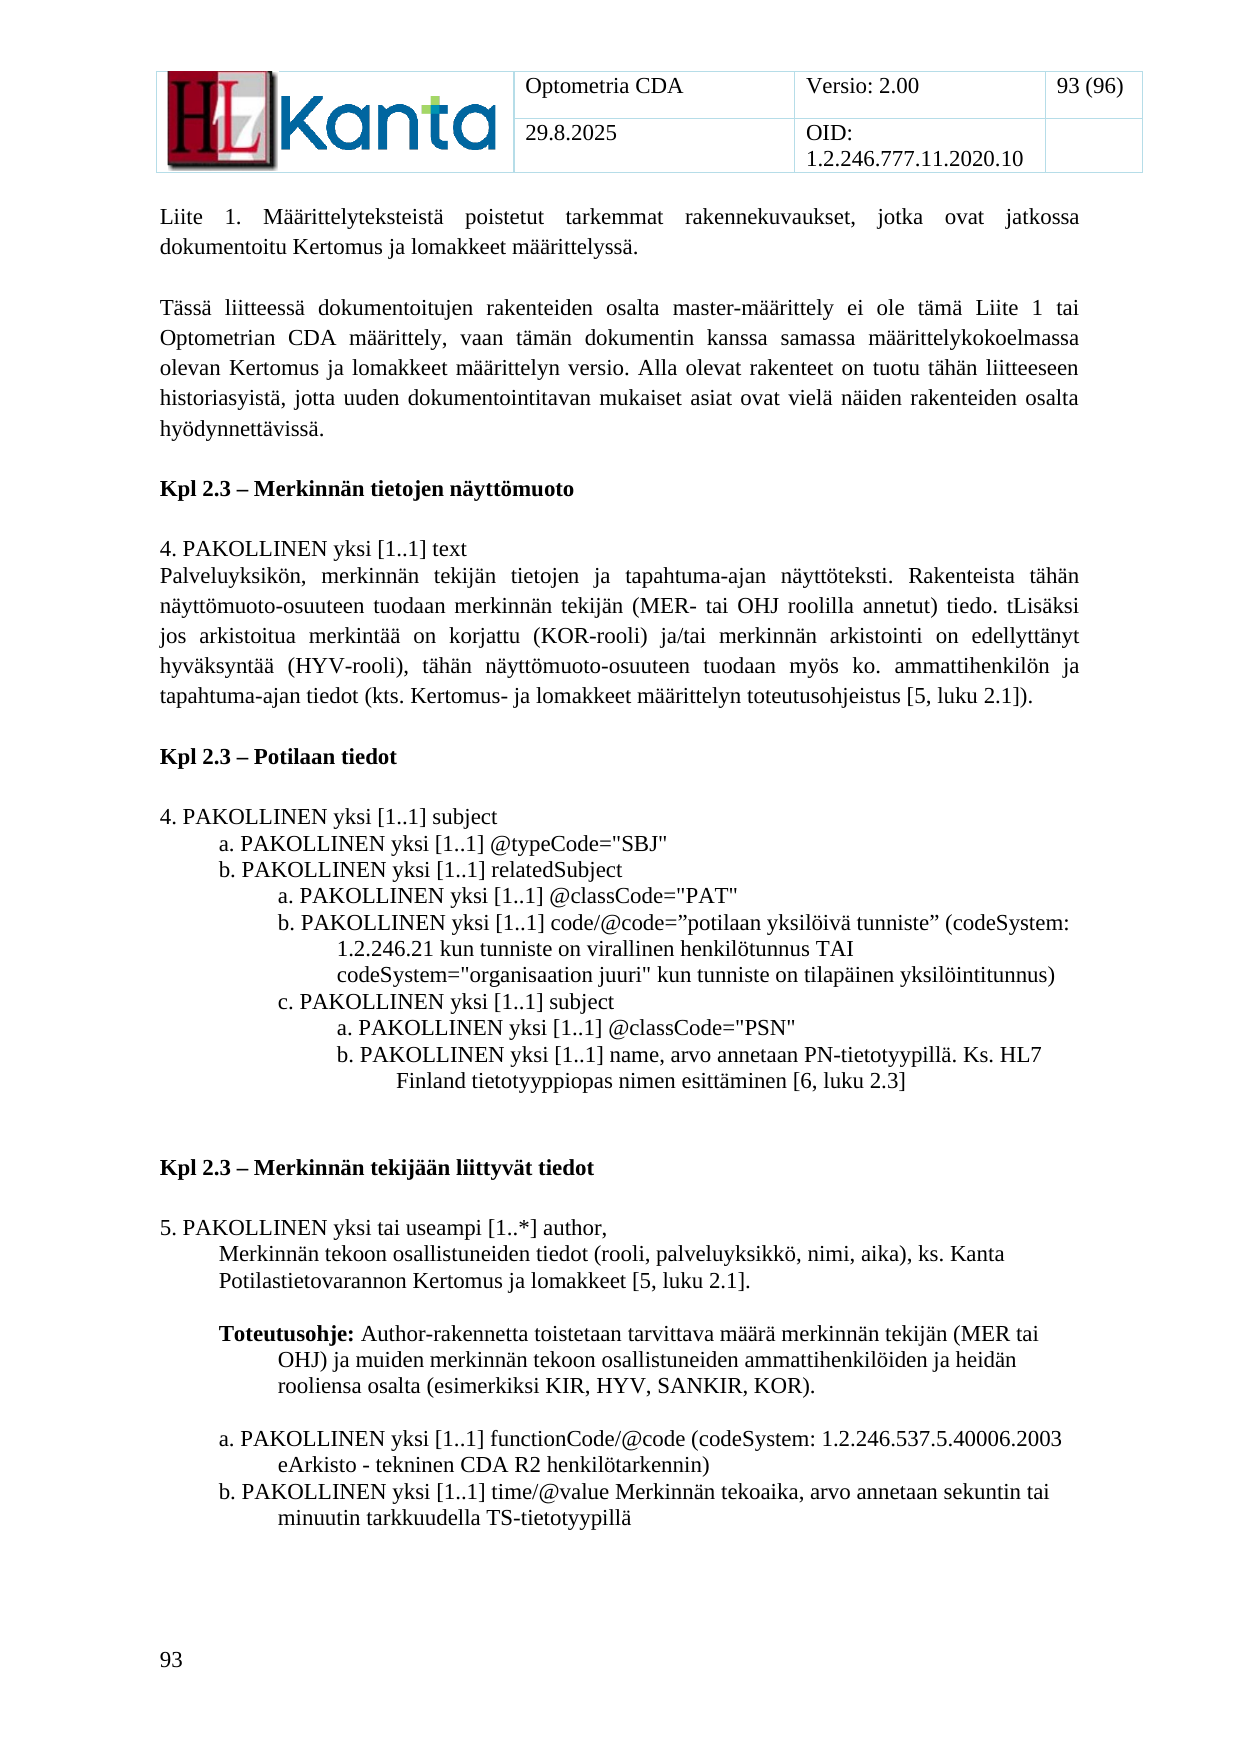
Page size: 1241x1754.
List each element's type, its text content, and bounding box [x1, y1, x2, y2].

text Palveluyksikön, merkinnän tekijän tietojen ja tapahtuma-ajan näyttöteksti. Rakenteista tähän näyttömuoto-osuuteen tuodaan merkinnän tekijän (MER- tai OHJ roolilla annetut) tiedo. tLisäksi jos arkistoitua merkintää on korjattu (KOR-rooli) ja/tai merkinnän arkistointi on edellyttänyt hyväksyntää (HYV-rooli), tähän näyttömuoto-osuuteen tuodaan myös ko. ammattihenkilön ja tapahtuma-ajan tiedot (kts. Kertomus- ja lomakkeet määrittelyn toteutusohjeistus [5, luku 2.1]). [159, 562, 1081, 709]
text a. PAKOLLINEN yksi [1..1] @typeCode="SBJ" [218, 830, 1081, 856]
text Kpl 2.3 – Merkinnän tekijään liittyvät tiedot [159, 1154, 1081, 1180]
text b. PAKOLLINEN yksi [1..1] name, arvo annetaan PN-tietotyypillä. Ks. HL7 Finland tietotyyppiopas nimen esittäminen [6, luku 2.3] [337, 1041, 1081, 1093]
text a. PAKOLLINEN yksi [1..1] @classCode="PAT" [278, 882, 1081, 909]
text Kpl 2.3 – Merkinnän tietojen näyttömuoto [159, 475, 1081, 501]
text b. PAKOLLINEN yksi [1..1] time/@value Merkinnän tekoaika, arvo annetaan sekuntin tai minuutin tarkkuudella TS-tietotyypillä [218, 1478, 1081, 1530]
text a. PAKOLLINEN yksi [1..1] functionCode/@code (codeSystem: 1.2.246.537.5.40006.2003 eArkisto - tekninen CDA R2 henkilötarkennin) [218, 1425, 1081, 1478]
text 4. PAKOLLINEN yksi [1..1] subject [159, 803, 1081, 830]
text 4. PAKOLLINEN yksi [1..1] text [159, 535, 1081, 562]
text 5. PAKOLLINEN yksi tai useampi [1..*] author, Merkinnän tekoon osallistuneiden tiedot (rooli, palveluyksikkö, nimi, aika), ks. Kanta Potilastietovarannon Kertomus ja lomakkeet [5, luku 2.1]. [159, 1214, 1081, 1293]
picture [167, 71, 279, 171]
text b. PAKOLLINEN yksi [1..1] code/@code=”potilaan yksilöivä tunniste” (codeSystem: 1.2.246.21 kun tunniste on virallinen henkilötunnus TAI codeSystem="organisaation juuri" kun tunniste on tilapäinen yksilöintitunnus) [278, 909, 1081, 988]
text a. PAKOLLINEN yksi [1..1] @classCode="PSN" [337, 1014, 1081, 1041]
text Kpl 2.3 – Potilaan tiedot [159, 743, 1081, 769]
text Liite 1. Määrittelyteksteistä poistetut tarkemmat rakennekuvaukset, jotka ovat jatkossa dokumentoitu Kertomus ja lomakkeet määrittelyssä. [159, 203, 1081, 260]
picture [281, 96, 496, 150]
text Toteutusohje: Author-rakennetta toistetaan tarvittava määrä merkinnän tekijän (MER tai OHJ) ja muiden merkinnän tekoon osallistuneiden ammattihenkilöiden ja heidän rooliensa osalta (esimerkiksi KIR, HYV, SANKIR, KOR). [218, 1319, 1081, 1399]
text c. PAKOLLINEN yksi [1..1] subject [278, 988, 1081, 1014]
text b. PAKOLLINEN yksi [1..1] relatedSubject [218, 856, 1081, 882]
text Tässä liitteessä dokumentoitujen rakenteiden osalta master-määrittely ei ole tämä Liite 1 tai Optometrian CDA määrittely, vaan tämän dokumentin kanssa samassa määrittelykokoelmassa olevan Kertomus ja lomakkeet määrittelyn versio. Alla olevat rakenteet on tuotu tähän liitteeseen historiasyistä, jotta uuden dokumentointitavan mukaiset asiat ovat vielä näiden rakenteiden osalta hyödynnettävissä. [159, 294, 1081, 441]
